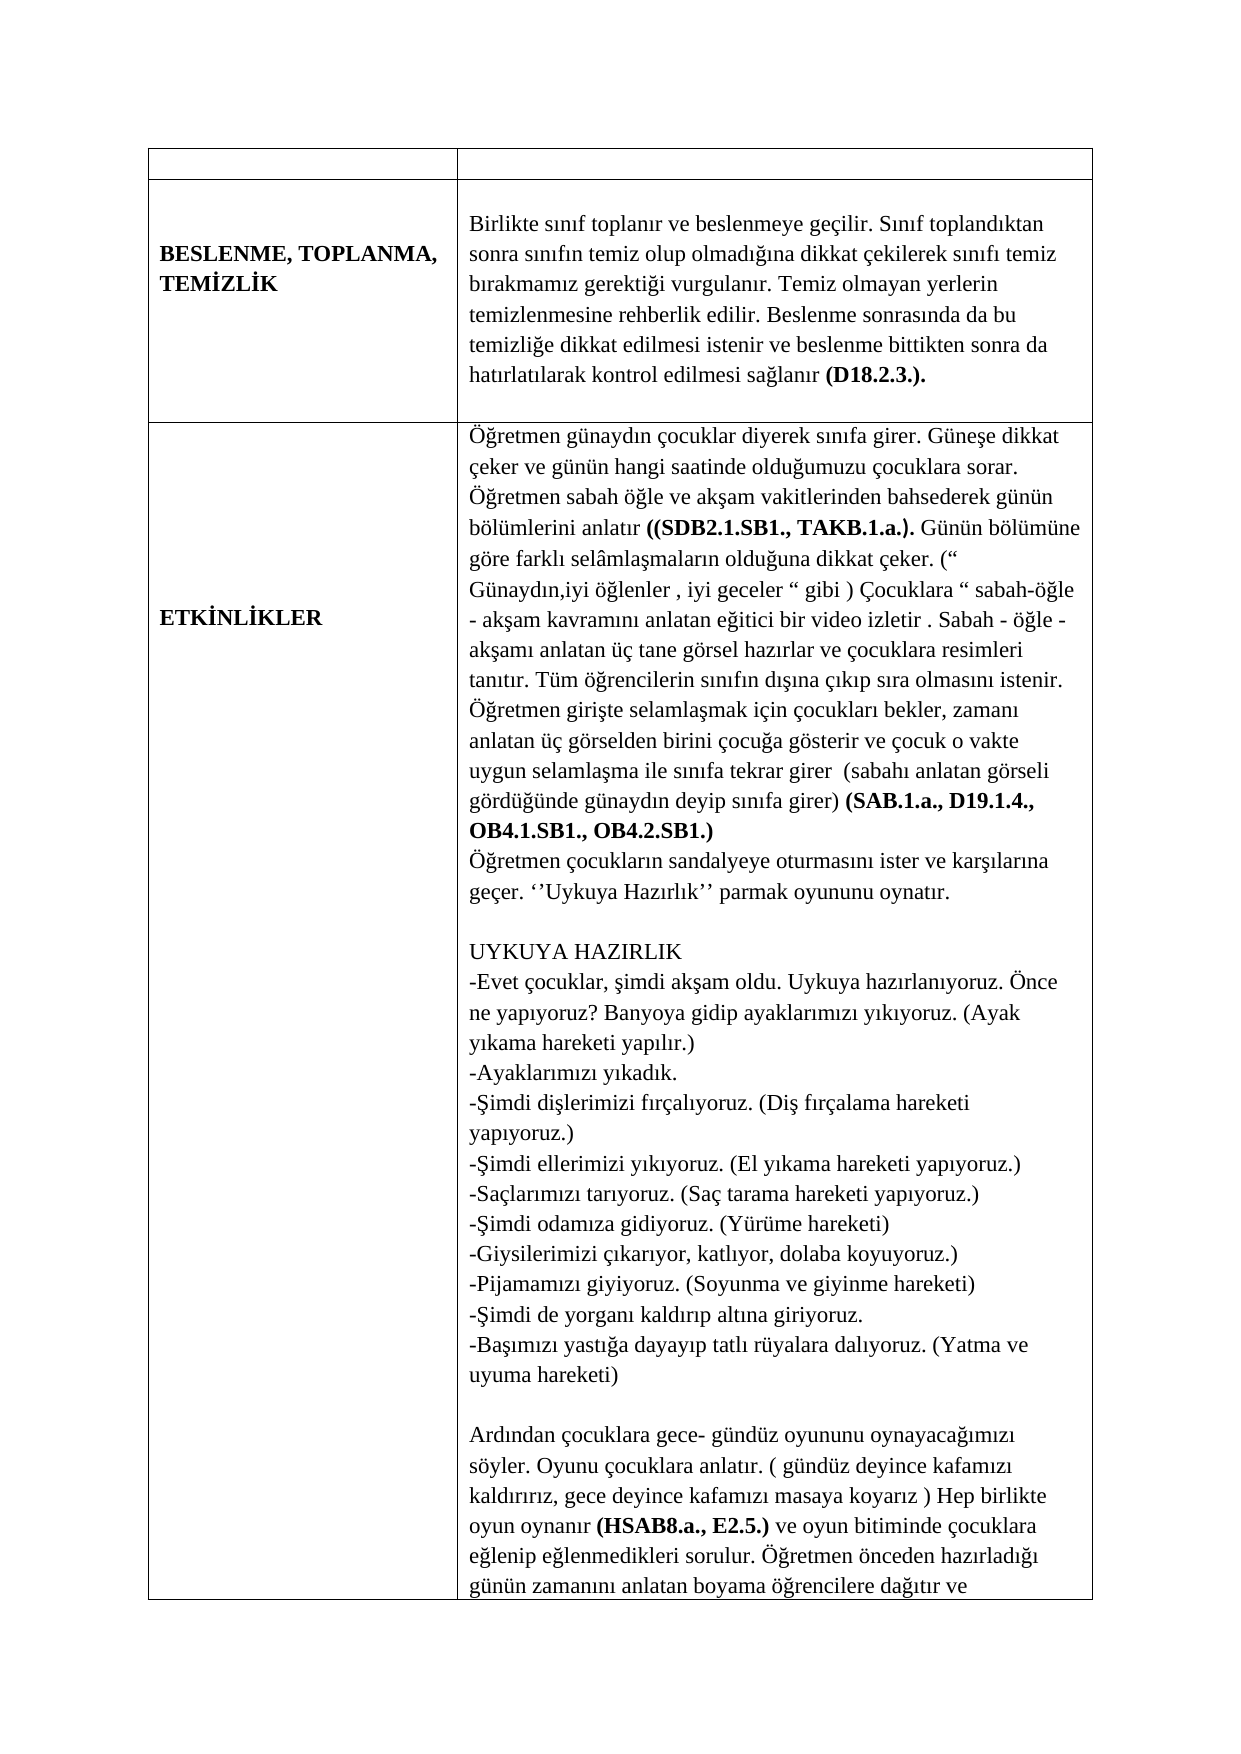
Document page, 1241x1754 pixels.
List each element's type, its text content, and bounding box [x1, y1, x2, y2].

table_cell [149, 149, 457, 179]
table_cell Birlikte sınıf toplanır ve beslenmeye geçilir. Sınıf toplandıktan sonra sınıfın temiz olup olmadığına dikkat çekilerek sınıfı temiz bırakmamız gerektiği vurgulanır. Temiz olmayan yerlerin temizlenmesine rehberlik edilir. Beslenme sonrasında da bu temizliğe dikkat edilmesi istenir ve beslenme bittikten sonra da hatırlatılarak kontrol edilmesi sağlanır (D18.2.3.). [458, 180, 1092, 422]
table_cell ETKİNLİKLER [149, 423, 457, 1599]
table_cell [458, 423, 1092, 1599]
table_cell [458, 149, 1092, 179]
table_cell BESLENME, TOPLANMA, TEMİZLİK [149, 180, 457, 422]
